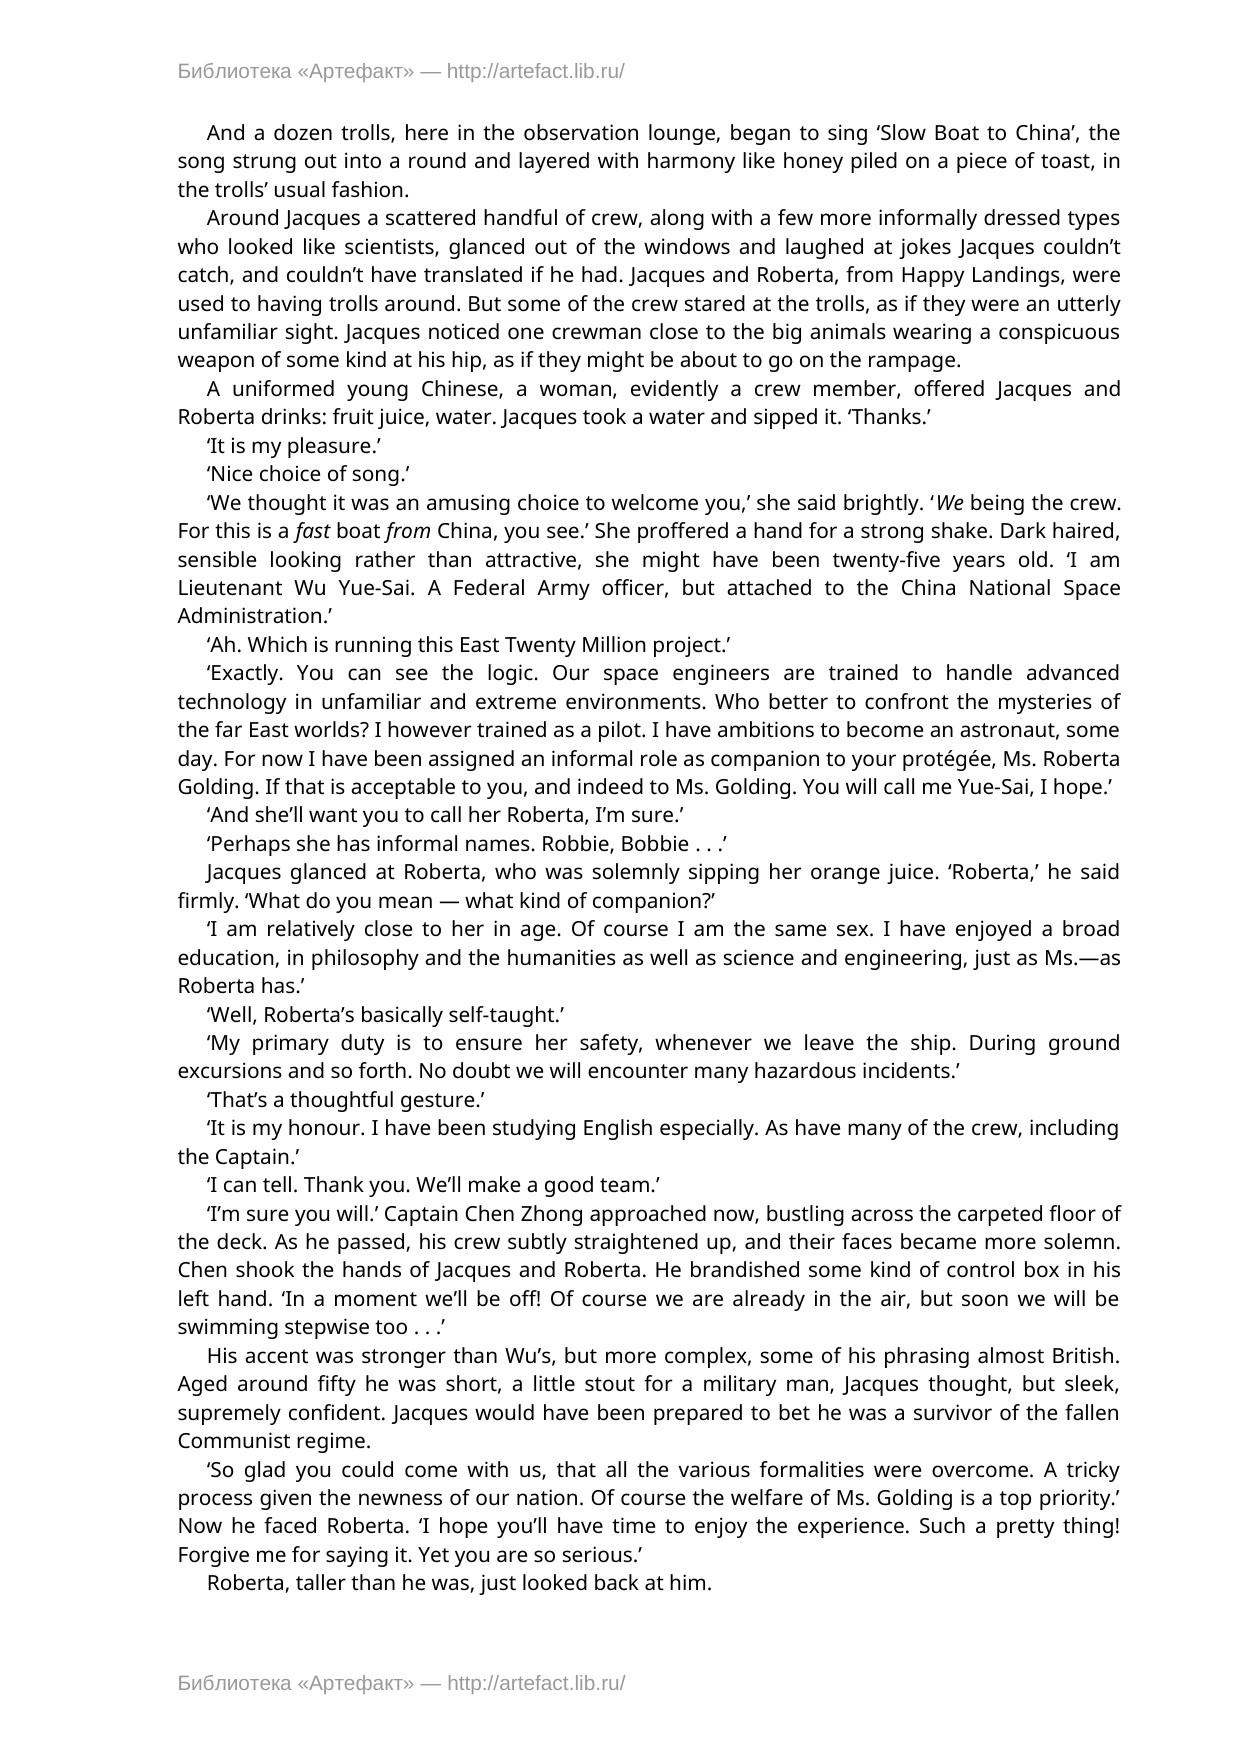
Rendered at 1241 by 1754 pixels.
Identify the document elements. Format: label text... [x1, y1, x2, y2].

text ‘Perhaps she has informal names. Robbie, Bobbie . . .’ [177, 829, 1122, 857]
text Around Jacques a scattered handful of crew, along with a few more informally dressed types who looked like scientists, glanced out of the windows and laughed at jokes Jacques couldn’t catch, and couldn’t have translated if he had. Jacques and Roberta, from Happy Landings, were used to having trolls around. But some of the crew stared at the trolls, as if they were an utterly unfamiliar sight. Jacques noticed one crewman close to the big animals wearing a conspicuous weapon of some kind at his hip, as if they might be about to go on the rampage. [177, 203, 1122, 374]
text ‘I’m sure you will.’ Captain Chen Zhong approached now, bustling across the carpeted floor of the deck. As he passed, his crew subtly straightened up, and their faces became more solemn. Chen shook the hands of Jacques and Roberta. He brandished some kind of control box in his left hand. ‘In a moment we’ll be off! Of course we are already in the air, but soon we will be swimming stepwise too . . .’ [177, 1199, 1122, 1341]
text ‘We thought it was an amusing choice to welcome you,’ she said brightly. ‘We being the crew. For this is a fast boat from China, you see.’ She proffered a hand for a strong shake. Dark haired, sensible looking rather than attractive, she might have been twenty-five years old. ‘I am Lieutenant Wu Yue-Sai. A Federal Army officer, but attached to the China National Space Administration.’ [177, 488, 1122, 630]
text And a dozen trolls, here in the observation lounge, began to sing ‘Slow Boat to China’, the song strung out into a round and layered with harmony like honey piled on a piece of toast, in the trolls’ usual fashion. [177, 118, 1122, 203]
text ‘Ah. Which is running this East Twenty Million project.’ [177, 630, 1122, 658]
text ‘I can tell. Thank you. We’ll make a good team.’ [177, 1170, 1122, 1199]
text ‘Well, Roberta’s basically self-taught.’ [177, 1000, 1122, 1028]
text ‘That’s a thoughtful gesture.’ [177, 1085, 1122, 1113]
text ‘So glad you could come with us, that all the various formalities were overcome. A tricky process given the newness of our nation. Of course the welfare of Ms. Golding is a top priority.’ Now he faced Roberta. ‘I hope you’ll have time to enjoy the experience. Such a pretty thing! Forgive me for saying it. Yet you are so serious.’ [177, 1455, 1122, 1568]
text ‘It is my honour. I have been studying English especially. As have many of the crew, including the Captain.’ [177, 1113, 1122, 1170]
text His accent was stronger than Wu’s, but more complex, some of his phrasing almost British. Aged around fifty he was short, a little stout for a military man, Jacques thought, but sleek, supremely confident. Jacques would have been prepared to bet he was a survivor of the fallen Communist regime. [177, 1341, 1122, 1455]
text ‘I am relatively close to her in age. Of course I am the same sex. I have enjoyed a broad education, in philosophy and the humanities as well as science and engineering, just as Ms.—as Roberta has.’ [177, 914, 1122, 1000]
text Jacques glanced at Roberta, who was solemnly sipping her orange juice. ‘Roberta,’ he said firmly. ‘What do you mean — what kind of companion?’ [177, 857, 1122, 914]
text Roberta, taller than he was, just looked back at him. [177, 1568, 1122, 1597]
text ‘It is my pleasure.’ [177, 431, 1122, 459]
text ‘My primary duty is to ensure her safety, whenever we leave the ship. During ground excursions and so forth. No doubt we will encounter many hazardous incidents.’ [177, 1028, 1122, 1085]
text ‘Exactly. You can see the logic. Our space engineers are trained to handle advanced technology in unfamiliar and extreme environments. Who better to confront the mysteries of the far East worlds? I however trained as a pilot. I have ambitions to become an astronaut, some day. For now I have been assigned an informal role as companion to your protégée, Ms. Roberta Golding. If that is acceptable to you, and indeed to Ms. Golding. You will call me Yue-Sai, I hope.’ [177, 658, 1122, 801]
text A uniformed young Chinese, a woman, evidently a crew member, offered Jacques and Roberta drinks: fruit juice, water. Jacques took a water and sipped it. ‘Thanks.’ [177, 374, 1122, 431]
text ‘Nice choice of song.’ [177, 459, 1122, 488]
text ‘And she’ll want you to call her Roberta, I’m sure.’ [177, 801, 1122, 829]
